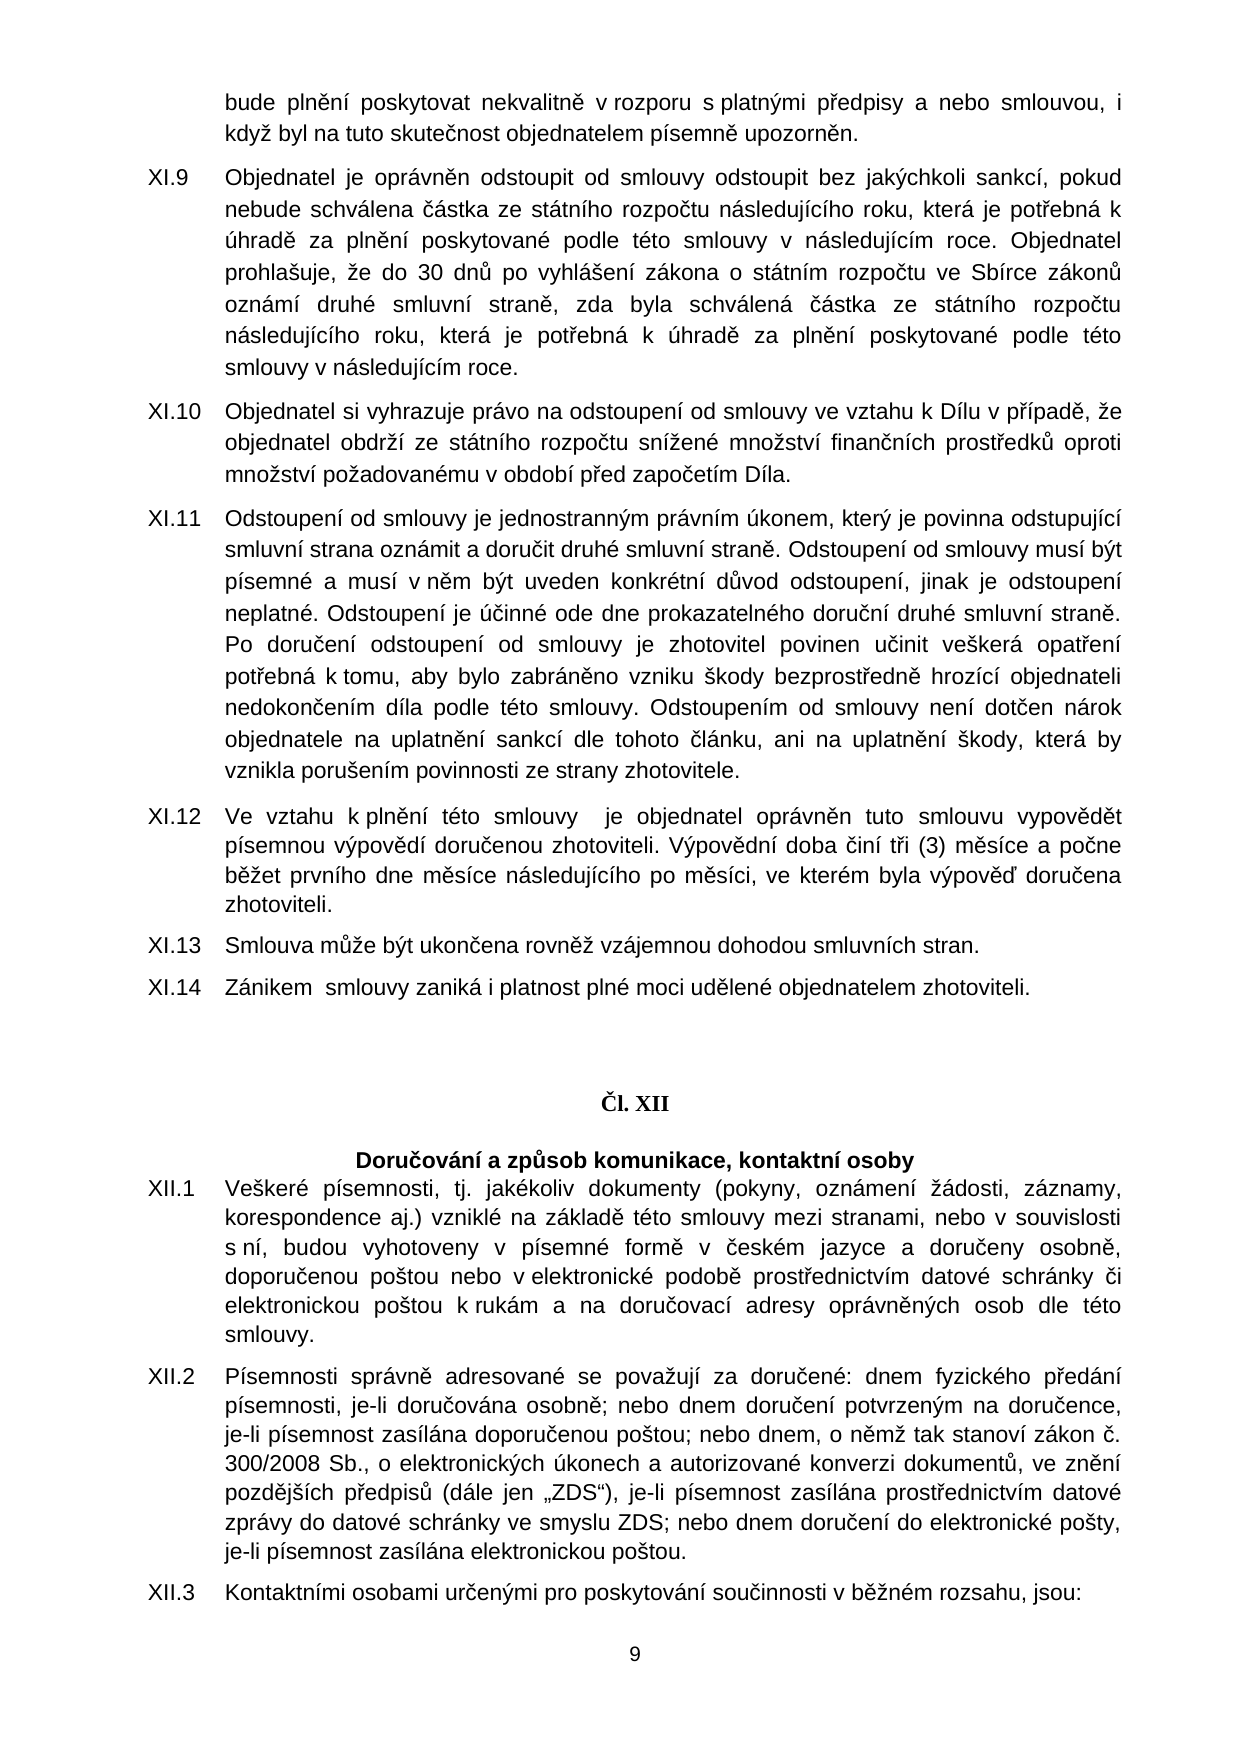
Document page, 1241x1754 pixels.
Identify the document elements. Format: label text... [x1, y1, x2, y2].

list Zánikem smlouvy zaniká i platnost plné moci udělené objednatelem zhotoviteli. [148, 972, 1122, 1001]
list Kontaktními osobami určenými pro poskytování součinnosti v běžném rozsahu, jsou: [148, 1577, 1122, 1607]
list Objednatel je oprávněn odstoupit od smlouvy odstoupit bez jakýchkoli sankcí, pokud nebude schválena částka ze státního rozpočtu následujícího roku, která je potřebná k úhradě za plnění poskytované podle této smlouvy v následujícím roce. Objednatel prohlašuje, že do 30 dnů po vyhlášení zákona o státním rozpočtu ve Sbírce zákonů oznámí druhé smluvní straně, zda byla schválená částka ze státního rozpočtu následujícího roku, která je potřebná k úhradě za plnění poskytované podle této smlouvy v následujícím roce. [148, 164, 1122, 380]
list Veškeré písemnosti, tj. jakékoliv dokumenty (pokyny, oznámení žádosti, záznamy, korespondence aj.) vzniklé na základě této smlouvy mezi stranami, nebo v souvislosti s ní, budou vyhotoveny v písemné formě v českém jazyce a doručeny osobně, doporučenou poštou nebo v elektronické podobě prostřednictvím datové schránky či elektronickou poštou k rukám a na doručovací adresy oprávněných osob dle této smlouvy. [148, 1173, 1122, 1348]
text Doručování a způsob komunikace, kontaktní osoby [148, 1147, 1122, 1173]
list Písemnosti správně adresované se považují za doručené: dnem fyzického předání písemnosti, je-li doručována osobně; nebo dnem doručení potvrzeným na doručence, je-li písemnost zasílána doporučenou poštou; nebo dnem, o němž tak stanoví zákon č. 300/2008 Sb., o elektronických úkonech a autorizované konverzi dokumentů, ve znění pozdějších předpisů (dále jen „ZDS“), je-li písemnost zasílána prostřednictvím datové zprávy do datové schránky ve smyslu ZDS; nebo dnem doručení do elektronické pošty, je-li písemnost zasílána elektronickou poštou. [148, 1361, 1122, 1565]
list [148, 89, 1122, 147]
list Smlouva může být ukončena rovněž vzájemnou dohodou smluvních stran. [148, 931, 1122, 960]
list Objednatel si vyhrazuje právo na odstoupení od smlouvy ve vztahu k Dílu v případě, že objednatel obdrží ze státního rozpočtu snížené množství finančních prostředků oproti množství požadovanému v období před započetím Díla. [148, 398, 1122, 487]
list Ve vztahu k plnění této smlouvy je objednatel oprávněn tuto smlouvu vypovědět písemnou výpovědí doručenou zhotoviteli. Výpovědní doba činí tři (3) měsíce a počne běžet prvního dne měsíce následujícího po měsíci, ve kterém byla výpověď doručena zhotoviteli. [148, 801, 1122, 918]
list Odstoupení od smlouvy je jednostranným právním úkonem, který je povinna odstupující smluvní strana oznámit a doručit druhé smluvní straně. Odstoupení od smlouvy musí být písemné a musí v něm být uveden konkrétní důvod odstoupení, jinak je odstoupení neplatné. Odstoupení je účinné ode dne prokazatelného doruční druhé smluvní straně. Po doručení odstoupení od smlouvy je zhotovitel povinen učinit veškerá opatření potřebná k tomu, aby bylo zabráněno vzniku škody bezprostředně hrozící objednateli nedokončením díla podle této smlouvy. Odstoupením od smlouvy není dotčen nárok objednatele na uplatnění sankcí dle tohoto článku, ani na uplatnění škody, která by vznikla porušením povinnosti ze strany zhotovitele. [148, 505, 1122, 784]
